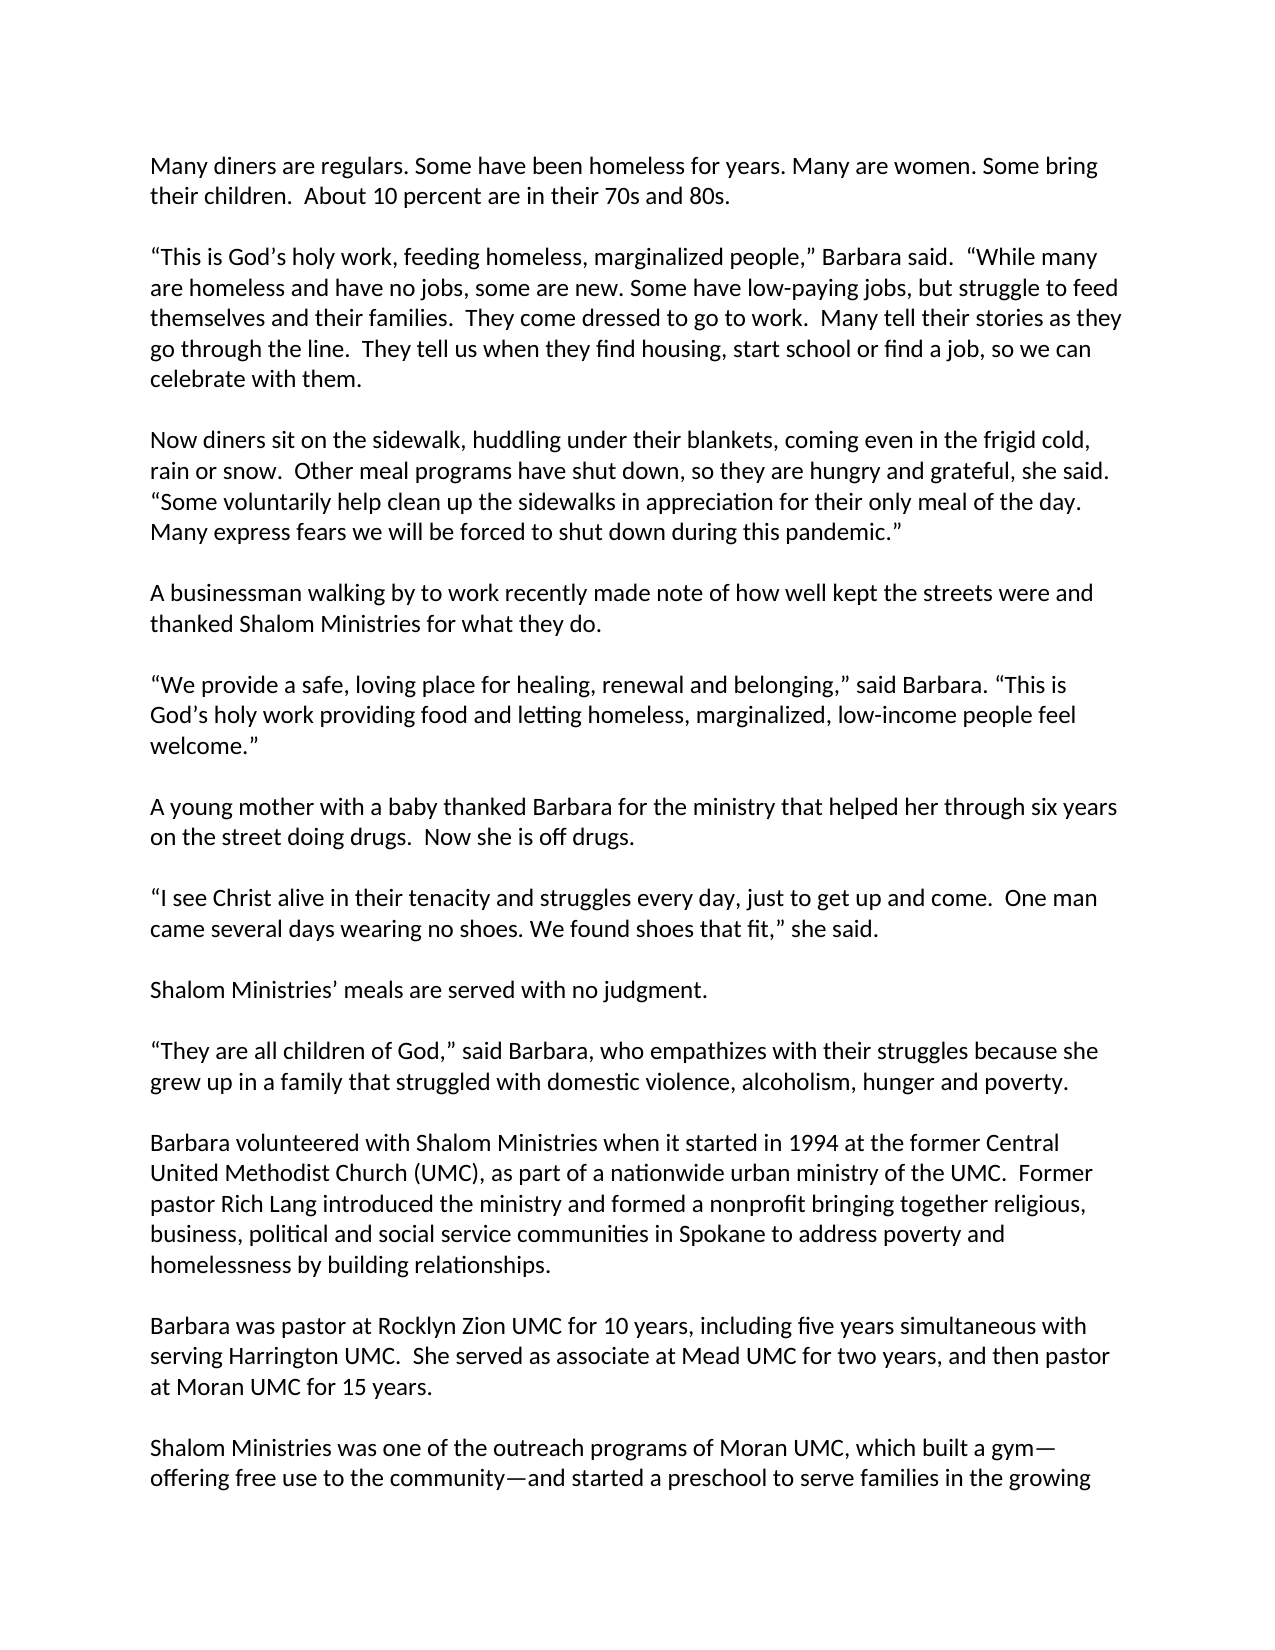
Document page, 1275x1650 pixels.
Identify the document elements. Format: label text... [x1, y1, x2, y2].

text “We provide a safe, loving place for healing, renewal and belonging,” said Barbara. “This is God’s holy work providing food and letting homeless, marginalized, low-income people feel welcome.” [150, 669, 1125, 760]
text Barbara volunteered with Shalom Ministries when it started in 1994 at the former Central United Methodist Church (UMC), as part of a nationwide urban ministry of the UMC. Former pastor Rich Lang introduced the ministry and formed a nonprofit bringing together religious, business, political and social service communities in Spokane to address poverty and homelessness by building relationships. [150, 1127, 1125, 1279]
text “They are all children of God,” said Barbara, who empathizes with their struggles because she grew up in a family that struggled with domestic violence, alcoholism, hunger and poverty. [150, 1035, 1125, 1096]
text Barbara was pastor at Rocklyn Zion UMC for 10 years, including five years simultaneous with serving Harrington UMC. She served as associate at Mead UMC for two years, and then pastor at Moran UMC for 15 years. [150, 1310, 1125, 1401]
text A businessman walking by to work recently made note of how well kept the streets were and thanked Shalom Ministries for what they do. [150, 577, 1125, 638]
text “This is God’s holy work, feeding homeless, marginalized people,” Barbara said. “While many are homeless and have no jobs, some are new. Some have low-paying jobs, but struggle to feed themselves and their families. They come dressed to go to work. Many tell their stories as they go through the line. They tell us when they find housing, start school or find a job, so we can celebrate with them. [150, 242, 1125, 394]
text Shalom Ministries’ meals are served with no judgment. [150, 974, 1125, 1004]
text A young mother with a baby thanked Barbara for the ministry that helped her through six years on the street doing drugs. Now she is off drugs. [150, 791, 1125, 852]
text “I see Christ alive in their tenacity and struggles every day, just to get up and come. One man came several days wearing no shoes. We found shoes that fit,” she said. [150, 882, 1125, 943]
text Many diners are regulars. Some have been homeless for years. Many are women. Some bring their children. About 10 percent are in their 70s and 80s. [150, 150, 1125, 211]
text Now diners sit on the sidewalk, huddling under their blankets, coming even in the frigid cold, rain or snow. Other meal programs have shut down, so they are hungry and grateful, she said. “Some voluntarily help clean up the sidewalks in appreciation for their only meal of the day. Many express fears we will be forced to shut down during this pandemic.” [150, 425, 1125, 547]
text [150, 1432, 1125, 1493]
